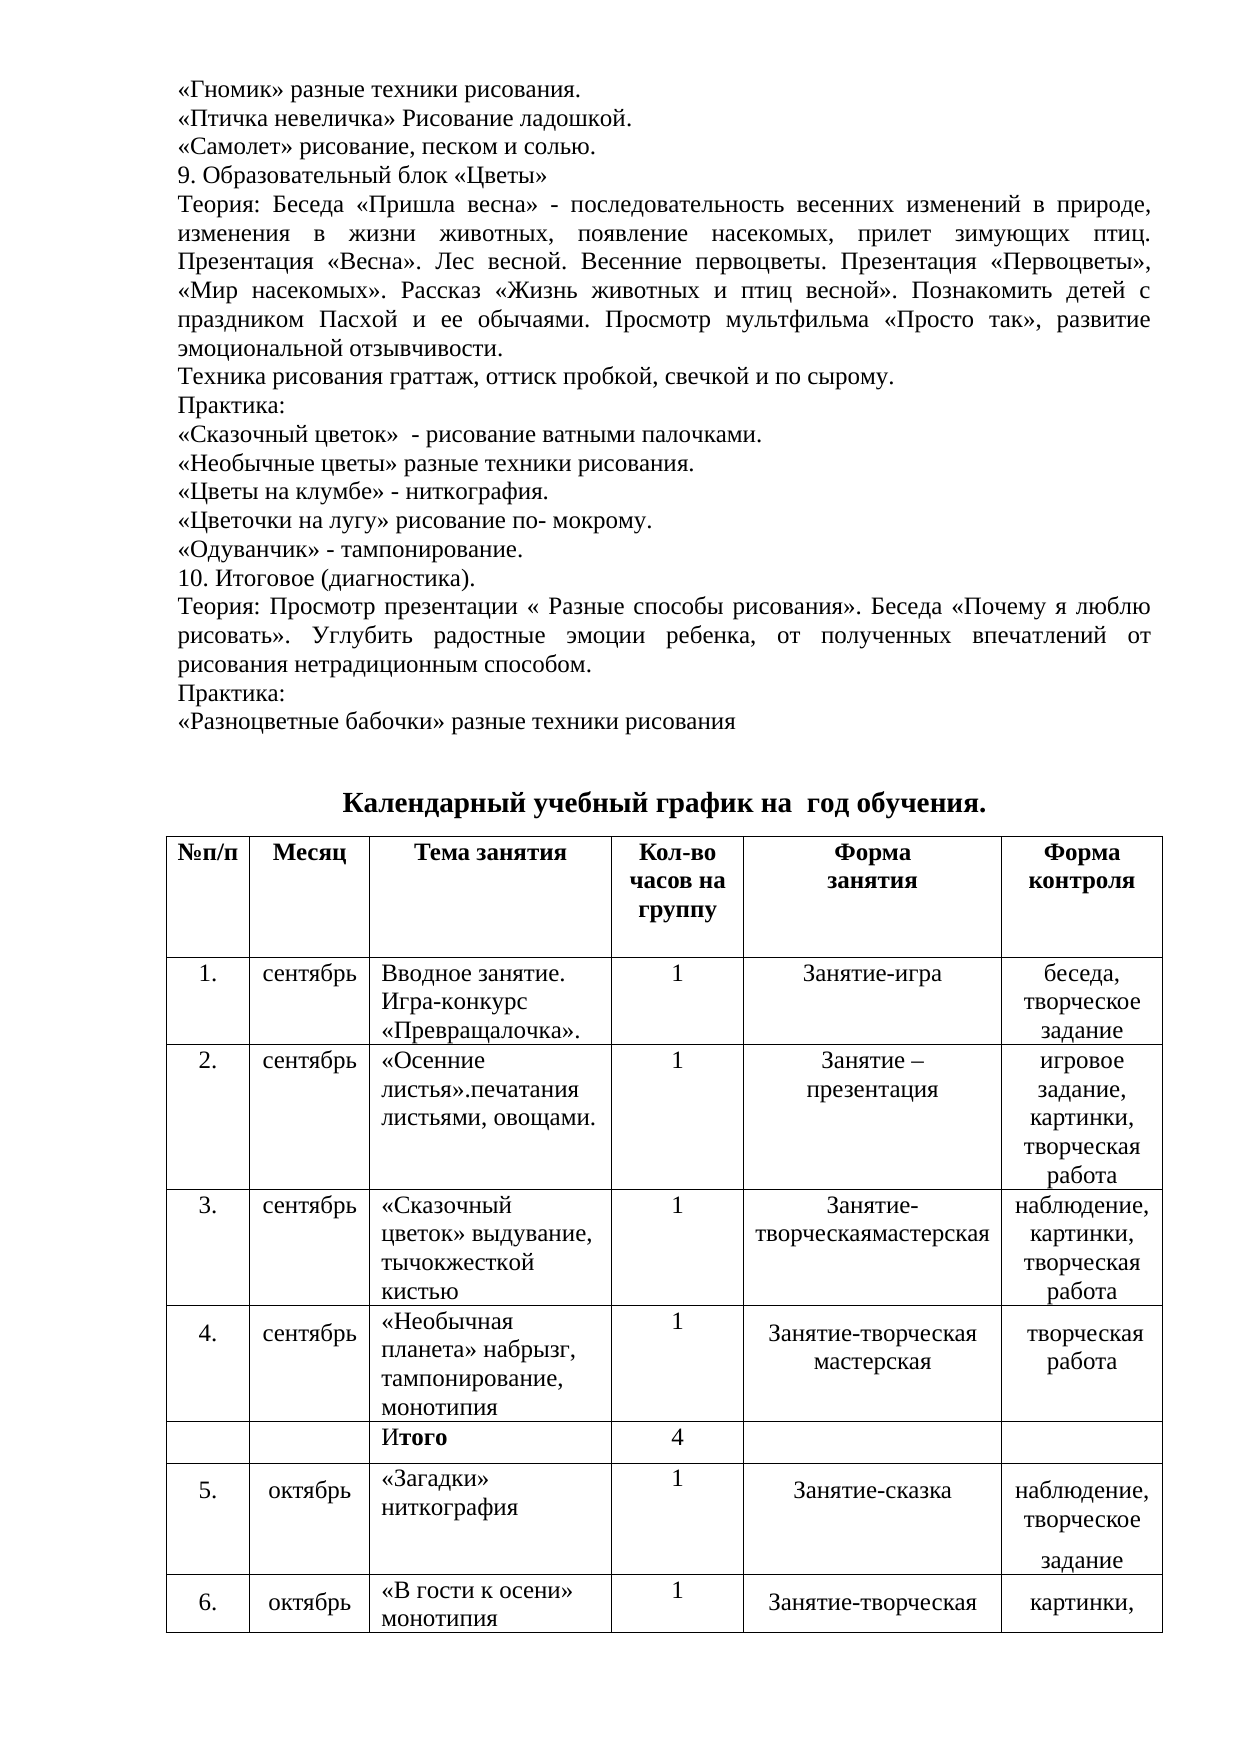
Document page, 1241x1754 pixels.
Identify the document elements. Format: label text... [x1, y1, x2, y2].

table_cell Вводное занятие. Игра-конкурс «Превращалочка». [370, 958, 611, 1044]
table_cell Занятие-сказка [744, 1464, 1001, 1574]
table_cell 1 [612, 1045, 743, 1189]
table_cell игровое задание, картинки, творческая работа [1002, 1045, 1162, 1189]
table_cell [744, 1575, 1001, 1632]
text «Необычные цветы» разные техники рисования. [177, 448, 1152, 476]
table_cell 6. [167, 1575, 249, 1632]
table_header Форма занятия [744, 837, 1001, 957]
text Календарный учебный график на год обучения. [177, 785, 1152, 819]
table_cell наблюдение, творческое задание [1002, 1464, 1162, 1574]
text 10. Итоговое (диагностика). [177, 563, 1152, 591]
table_cell Занятие-игра [744, 958, 1001, 1044]
text Теория: Беседа «Пришла весна» - последовательность весенних изменений в природе, изменения в жизни животных, появление насекомых, прилет зимующих птиц. Презентация «Весна». Лес весной. Весенние первоцветы. Презентация «Первоцветы», «Мир насекомых». Рассказ «Жизнь животных и птиц весной». Познакомить детей с праздником Пасхой и ее обычаями. Просмотр мультфильма «Просто так», развитие эмоциональной отзывчивости. [177, 189, 1152, 361]
table_cell беседа, творческое задание [1002, 958, 1162, 1044]
table_cell 5. [167, 1464, 249, 1574]
text Практика: [177, 678, 1152, 706]
table_cell творческая работа [1002, 1306, 1162, 1421]
table_cell «Необычная планета» набрызг, тампонирование, монотипия [370, 1306, 611, 1421]
table_cell Занятие-творческаямастерская [744, 1190, 1001, 1305]
table_cell 1 [612, 1464, 743, 1574]
text «Цветы на клумбе» - ниткография. [177, 476, 1152, 505]
text Техника рисования граттаж, оттиск пробкой, свечкой и по сырому. [177, 361, 1152, 390]
table_cell 4 [612, 1422, 743, 1462]
table_cell сентябрь [250, 1045, 369, 1189]
table_cell октябрь [250, 1464, 369, 1574]
table_cell [167, 1422, 249, 1462]
table_cell [744, 1422, 1001, 1462]
table_cell Занятие – презентация [744, 1045, 1001, 1189]
table_cell сентябрь [250, 958, 369, 1044]
table_cell [250, 1422, 369, 1462]
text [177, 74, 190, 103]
table_header Кол-во часов на группу [612, 837, 743, 957]
table_header Месяц [250, 837, 369, 957]
text «Одуванчик» - тампонирование. [177, 534, 1152, 563]
table_cell 4. [167, 1306, 249, 1421]
text Практика: [177, 390, 1152, 419]
table_header №п/п [167, 837, 249, 957]
table_cell 1. [167, 958, 249, 1044]
table_cell 1 [612, 1190, 743, 1305]
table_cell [1002, 1575, 1162, 1632]
table_cell сентябрь [250, 1190, 369, 1305]
table_cell [1002, 1422, 1162, 1462]
table_cell «Загадки» ниткография [370, 1464, 611, 1574]
text 9. Образовательный блок «Цветы» [177, 160, 1152, 189]
text «Сказочный цветок» - рисование ватными палочками. [177, 419, 1152, 448]
table_cell Итого [370, 1422, 611, 1462]
table_cell 1 [612, 1575, 743, 1632]
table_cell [370, 1575, 611, 1632]
table_header Тема занятия [370, 837, 611, 957]
table_header Форма контроля [1002, 837, 1162, 957]
table_cell «Сказочный цветок» выдувание, тычокжесткой кистью [370, 1190, 611, 1305]
table_cell наблюдение, картинки, творческая работа [1002, 1190, 1162, 1305]
text «Цветочки на лугу» рисование по- мокрому. [177, 505, 1152, 534]
text «Птичка невеличка» Рисование ладошкой. [177, 103, 1152, 131]
table_cell сентябрь [250, 1306, 369, 1421]
table_cell Занятие-творческая мастерская [744, 1306, 1001, 1421]
table_cell 1 [612, 1306, 743, 1421]
text «Самолет» рисование, песком и солью. [177, 131, 1152, 160]
text «Гномик» разные техники рисования. [284, 74, 1152, 103]
table_cell 3. [167, 1190, 249, 1305]
text Теория: Просмотр презентации « Разные способы рисования». Беседа «Почему я люблю рисовать». Углубить радостные эмоции ребенка, от полученных впечатлений от рисования нетрадиционным способом. [177, 591, 1152, 678]
table_cell 1 [612, 958, 743, 1044]
table_cell 2. [167, 1045, 249, 1189]
text «Разноцветные бабочки» разные техники рисования [177, 706, 1152, 735]
table_cell октябрь [250, 1575, 369, 1632]
table_cell «Осенние листья».печатания листьями, овощами. [370, 1045, 611, 1189]
